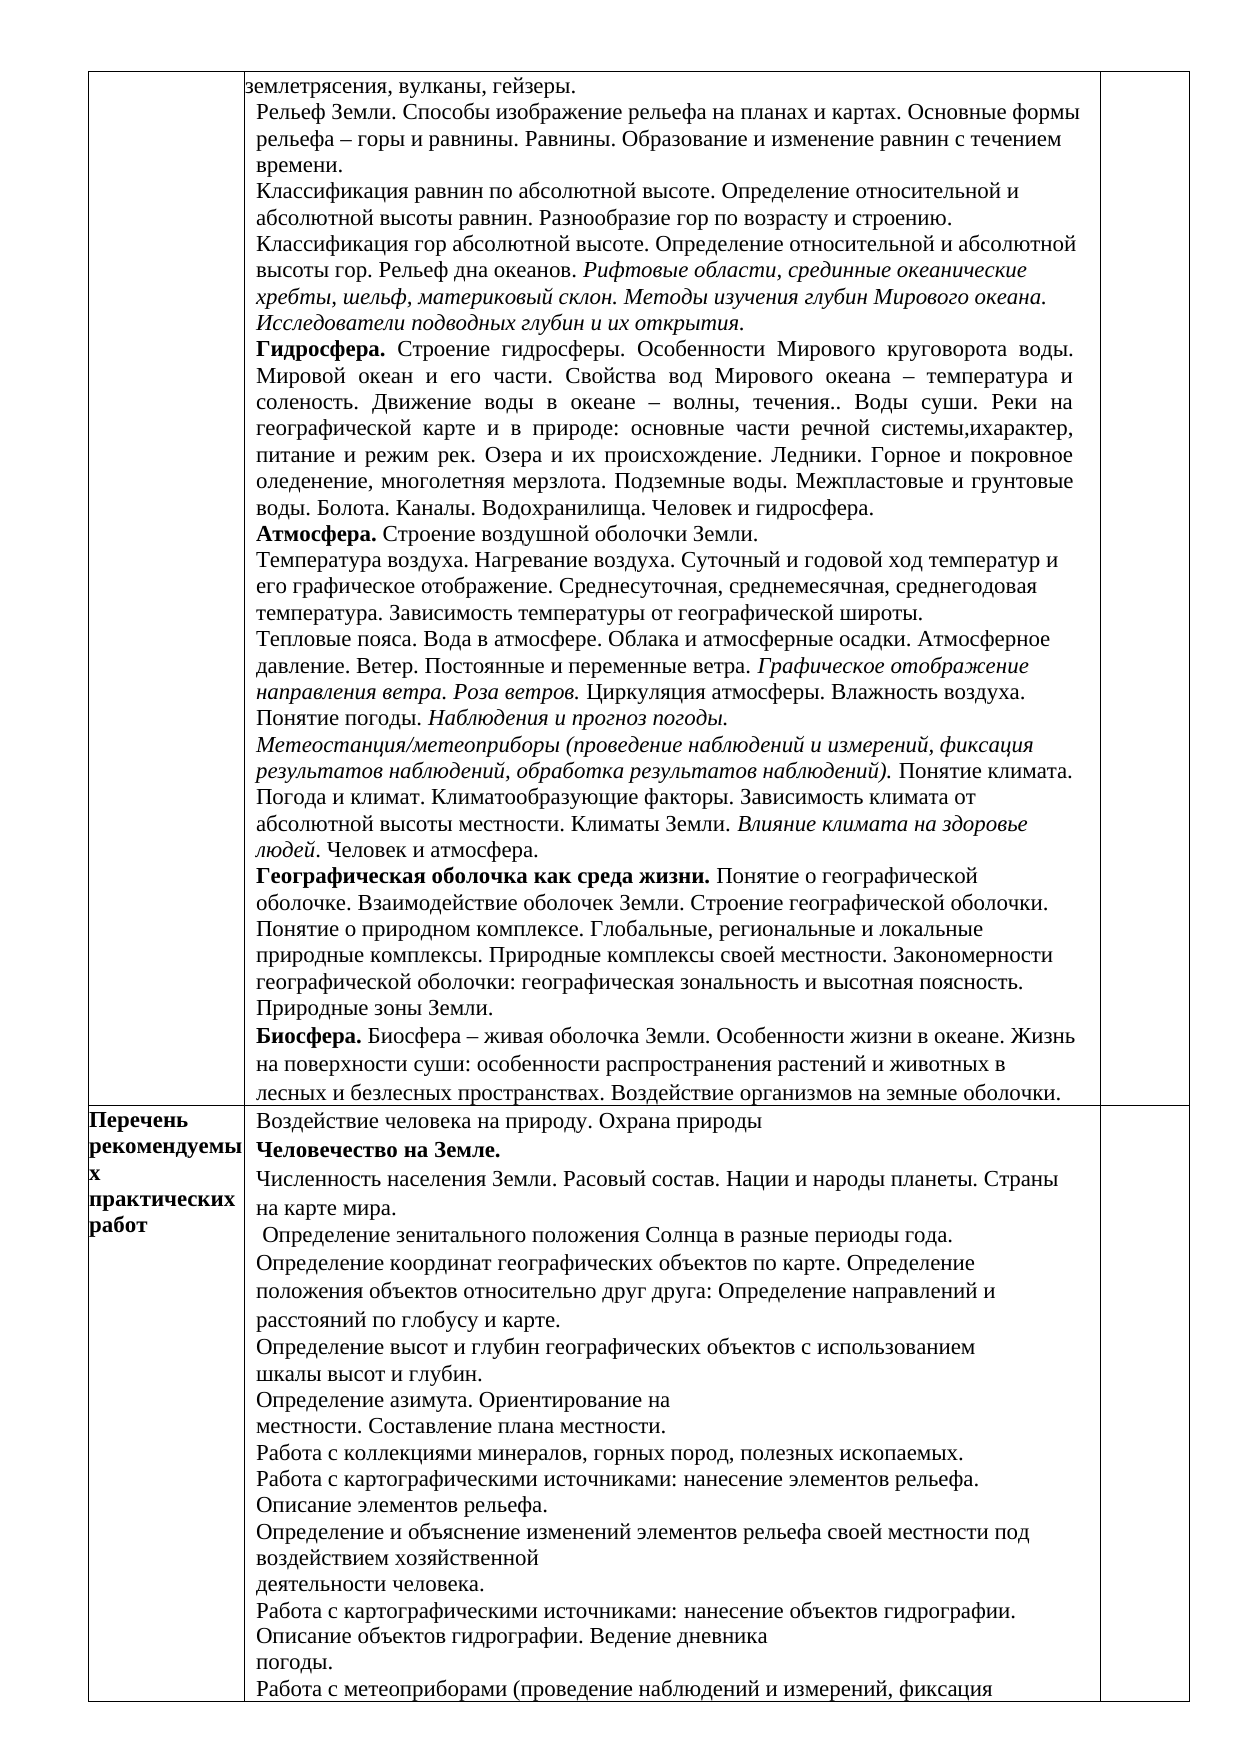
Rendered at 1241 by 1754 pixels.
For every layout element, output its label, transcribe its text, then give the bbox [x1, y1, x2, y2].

table_header [1101, 72, 1189, 1105]
table_header [89, 72, 244, 1105]
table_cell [245, 1106, 1100, 1701]
table_cell [1101, 1106, 1189, 1701]
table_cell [89, 1106, 244, 1701]
table_header землетрясения, вулканы, гейзеры. Рельеф Земли. Способы изображение рельефа на планах и картах. Основные формы рельефа – горы и равнины. Равнины. Образование и изменение равнин с течением времени. Классификация равнин по абсолютной высоте. Определение относительной и абсолютной высоты равнин. Разнообразие гор по возрасту и строению. Классификация гор абсолютной высоте. Определение относительной и абсолютной высоты гор. Рельеф дна океанов. Рифтовые области, срединные океанические хребты, шельф, материковый склон. Методы изучения глубин Мирового океана. Исследователи подводных глубин и их открытия. Гидросфера. Строение гидросферы. Особенности Мирового круговорота воды. Мировой океан и его части. Свойства вод Мирового океана – температура и соленость. Движение воды в океане – волны, течения.. Воды суши. Реки на географической карте и в природе: основные части речной системы,ихарактер, питание и режим рек. Озера и их происхождение. Ледники. Горное и покровное оледенение, многолетняя мерзлота. Подземные воды. Межпластовые и грунтовые воды. Болота. Каналы. Водохранилища. Человек и гидросфера. Атмосфера. Строение воздушной оболочки Земли. Температура воздуха. Нагревание воздуха. Суточный и годовой ход температур и его графическое отображение. Среднесуточная, среднемесячная, среднегодовая температура. Зависимость температуры от географической широты. Тепловые пояса. Вода в атмосфере. Облака и атмосферные осадки. Атмосферное давление. Ветер. Постоянные и переменные ветра. Графическое отображение направления ветра. Роза ветров. Циркуляция атмосферы. Влажность воздуха. Понятие погоды. Наблюдения и прогноз погоды. Метеостанция/метеоприборы (проведение наблюдений и измерений, фиксация результатов наблюдений, обработка результатов наблюдений). Понятие климата. Погода и климат. Климатообразующие факторы. Зависимость климата от абсолютной высоты местности. Климаты Земли. Влияние климата на здоровье людей. Человек и атмосфера. Географическая оболочка как среда жизни. Понятие о географической оболочке. Взаимодействие оболочек Земли. Строение географической оболочки. Понятие о природном комплексе. Глобальные, региональные и локальные природные комплексы. Природные комплексы своей местности. Закономерности географической оболочки: географическая зональность и высотная поясность. Природные зоны Земли. Биосфера. Биосфера – живая оболочка Земли. Особенности жизни в океане. Жизнь на поверхности суши: особенности распространения растений и животных в лесных и безлесных пространствах. Воздействие организмов на земные оболочки. [245, 72, 1100, 1105]
